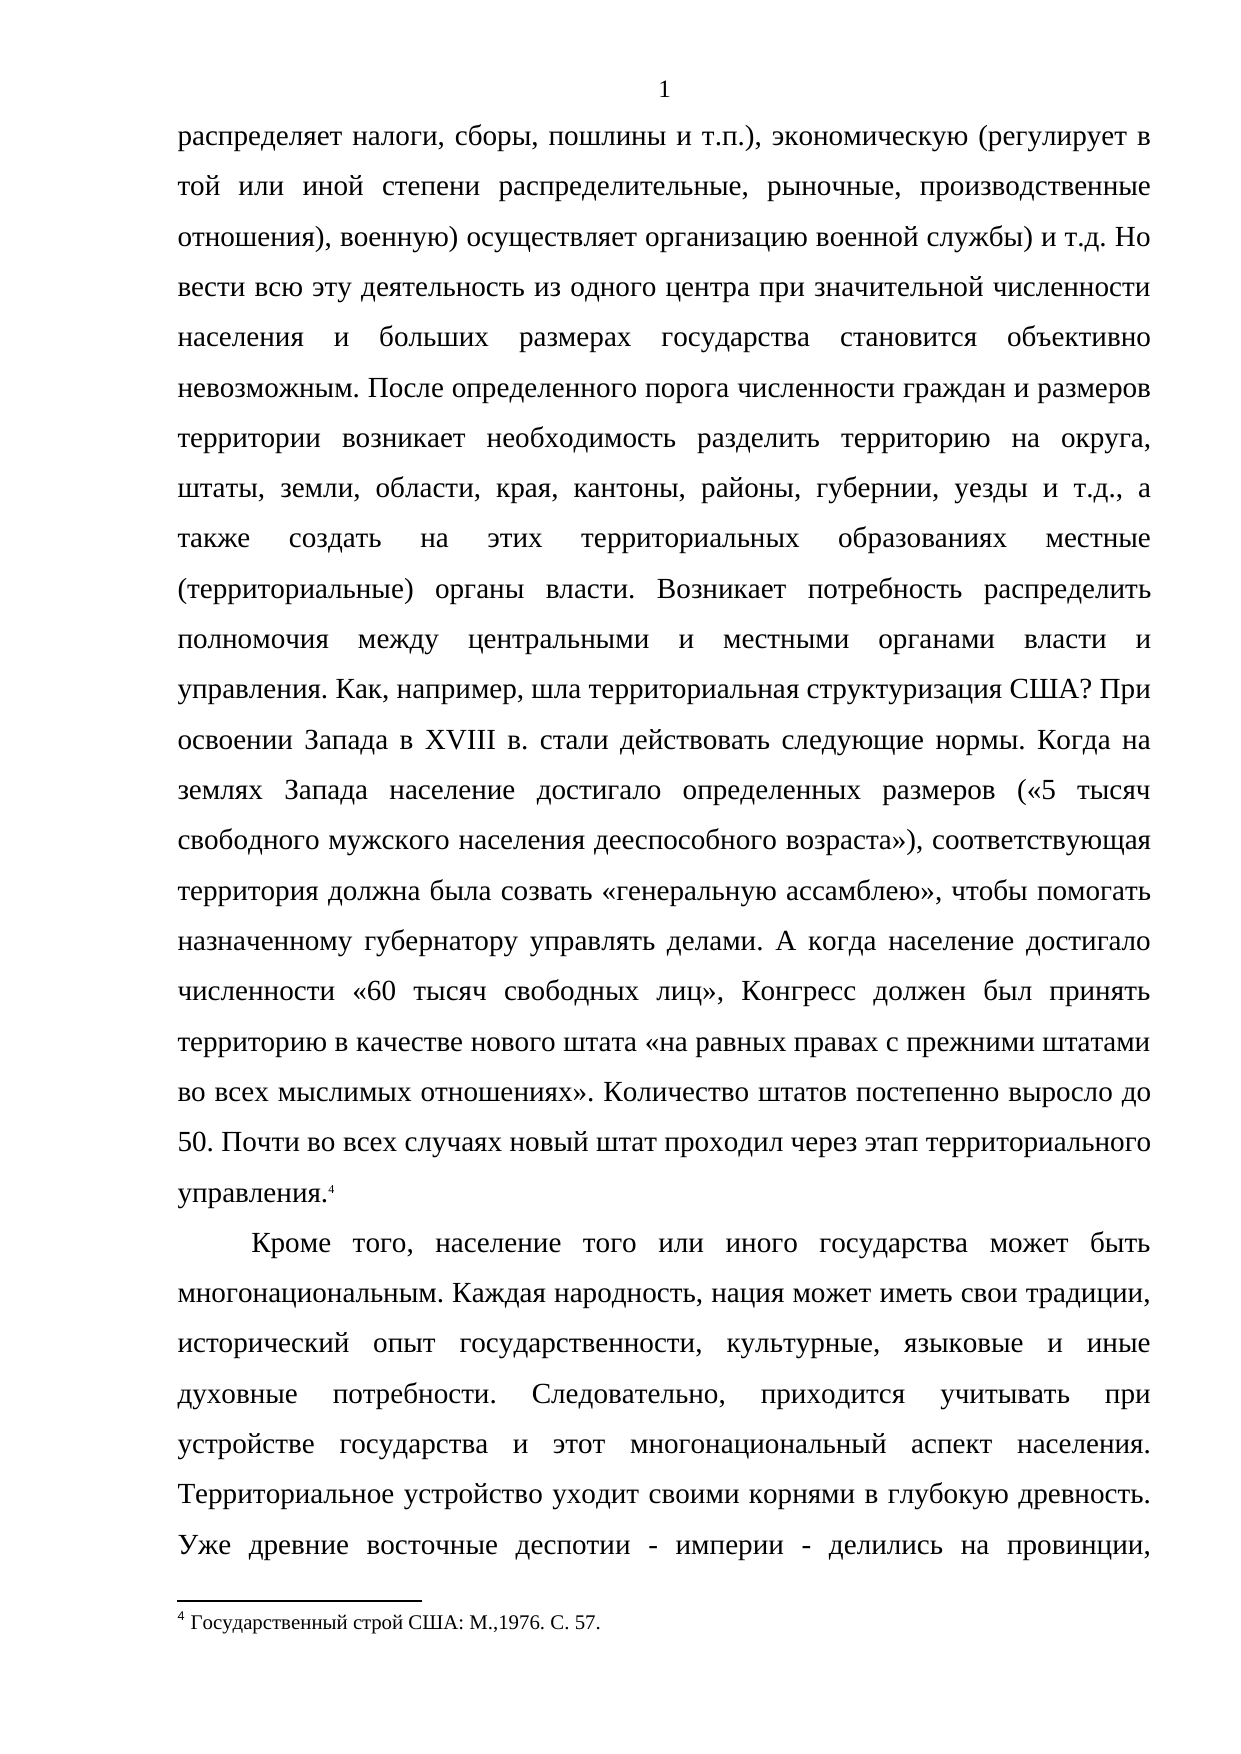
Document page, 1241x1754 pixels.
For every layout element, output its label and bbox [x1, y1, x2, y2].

text [177, 118, 1152, 1208]
text [177, 1225, 1152, 1560]
